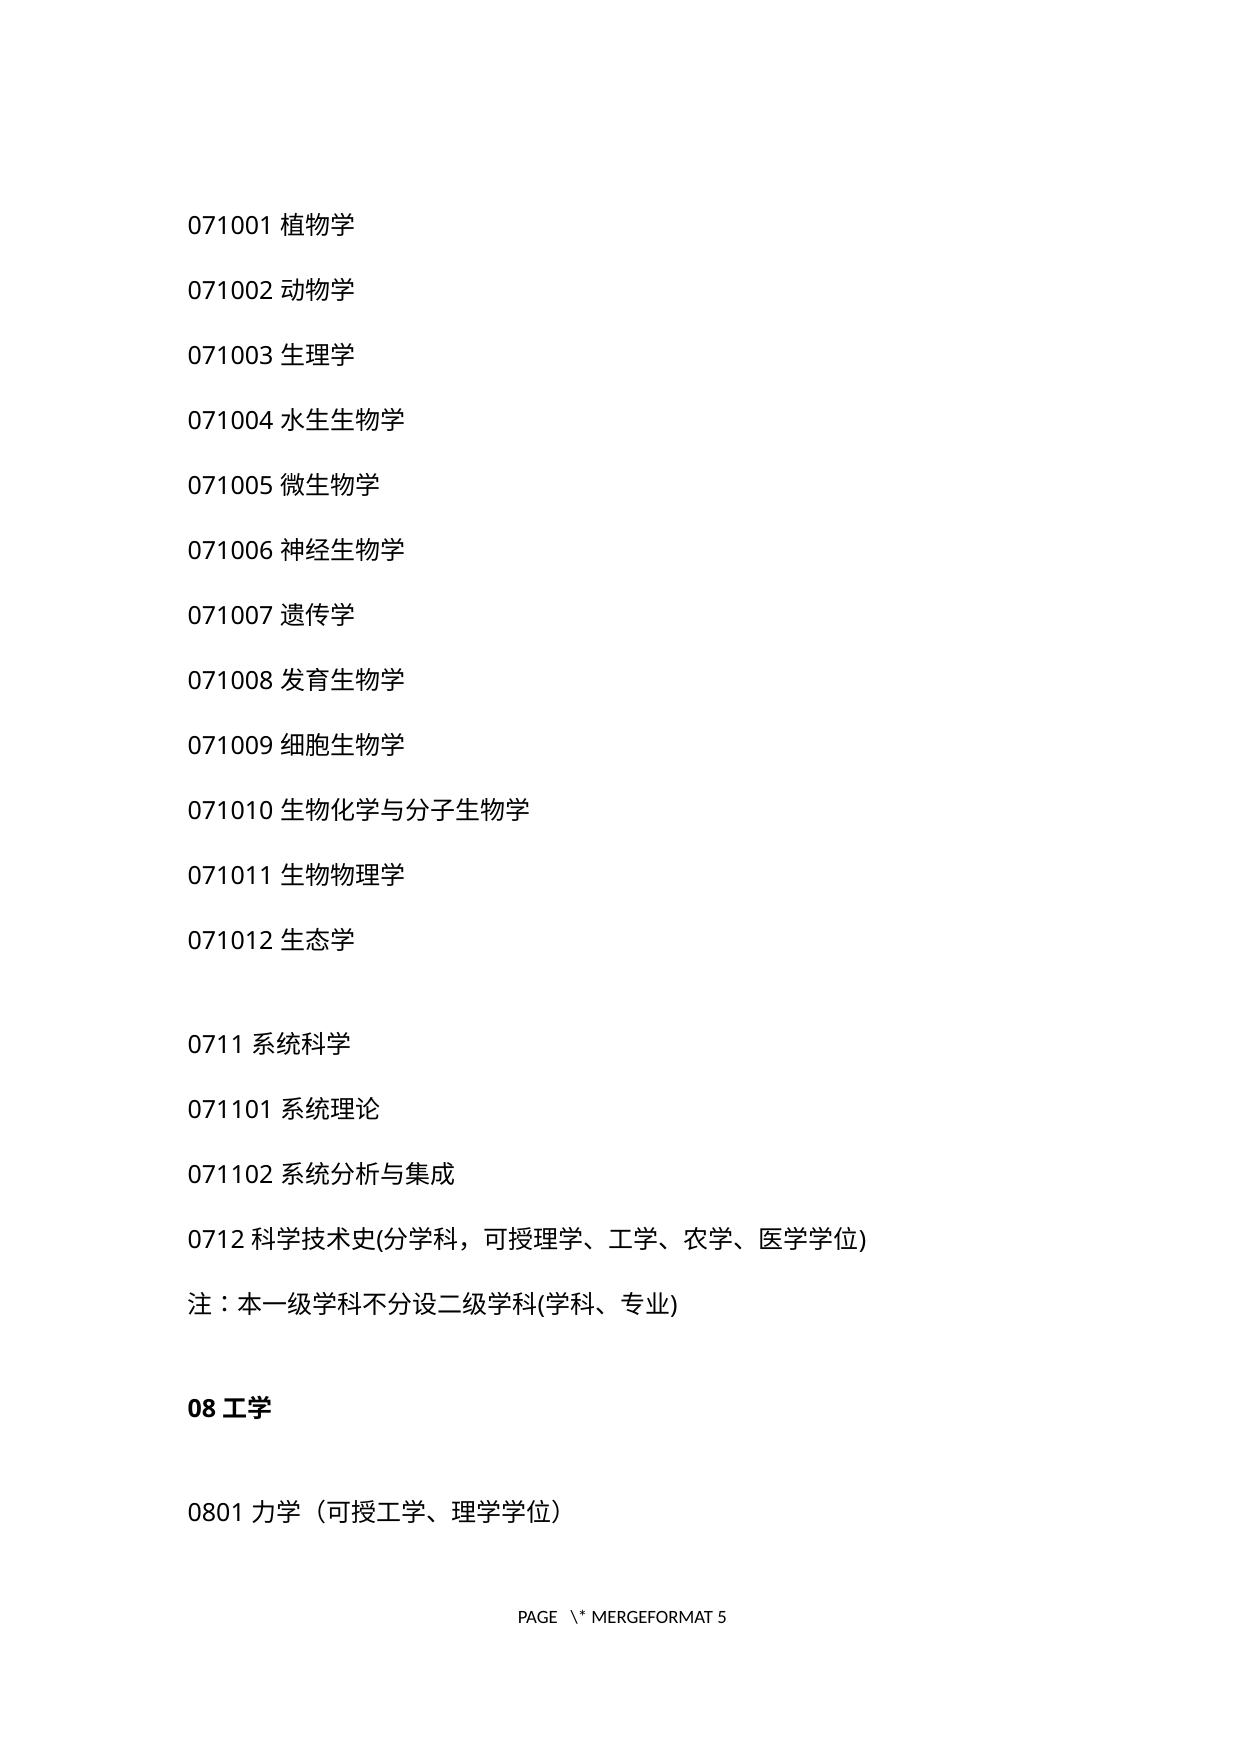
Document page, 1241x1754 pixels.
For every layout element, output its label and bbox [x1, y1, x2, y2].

table_header [188, 162, 1053, 1543]
